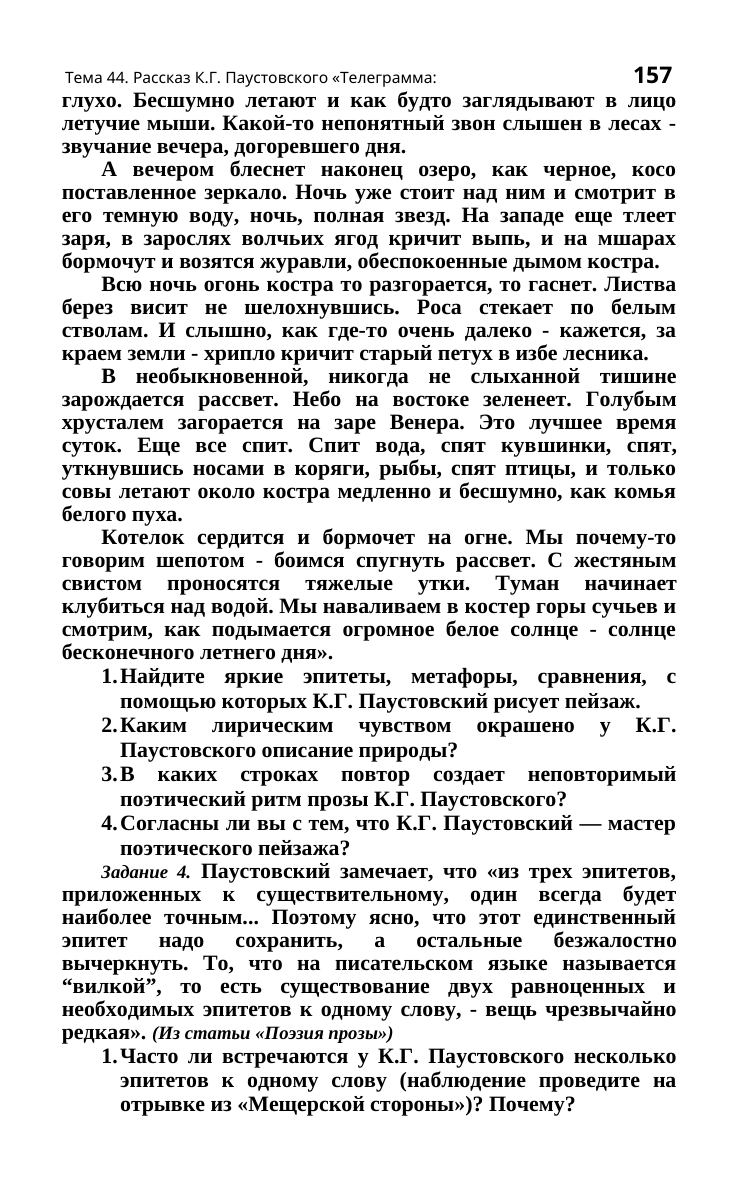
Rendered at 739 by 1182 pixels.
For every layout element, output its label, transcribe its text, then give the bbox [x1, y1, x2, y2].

list Согласны ли вы с тем, что К.Г. Паустовский — мастер поэтического пейзажа? [101, 811, 677, 860]
text Всю ночь огонь костра то разгорается, то гаснет. Листва берез висит не шелохнувшись. Роса стекает по белым стволам. И слышно, как где-то очень далеко - кажется, за краем земли - хрипло кричит старый петух в избе лесника. [62, 273, 677, 365]
text А вечером блеснет наконец озеро, как черное, косо поставленное зеркало. Ночь уже стоит над ним и смотрит в его темную воду, ночь, полная звезд. На западе еще тлеет заря, в зарослях волчьих ягод кричит выпь, и на мшарах бормочут и возятся журавли, обеспокоенные дымом костра. [62, 158, 677, 273]
text Котелок сердится и бормочет на огне. Мы почему-то говорим шепотом - боимся спугнуть рассвет. С жестяным свистом проносятся тяжелые утки. Туман начинает клубиться над водой. Мы наваливаем в костер горы сучьев и смотрим, как подымается огромное белое солнце - солнце бесконечного летнего дня». [62, 526, 677, 664]
list Каким лирическим чувством окрашено у К.Г. Паустовского описание природы? [101, 713, 677, 762]
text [62, 89, 677, 158]
list Часто ли встречаются у К.Г. Паустовского несколько эпитетов к одному слову (наблюдение проведите на отрывке из «Мещерской стороны»)? Почему? [101, 1044, 677, 1116]
text Задание 4. Паустовский замечает, что «из трех эпитетов, приложенных к существительному, один всегда будет наиболее точным... Поэтому ясно, что этот единственный эпитет надо сохранить, а остальные безжалостно вычеркнуть. То, что на писательском языке называется “вилкой”, то есть существование двух равноценных и необходимых эпитетов к одному слову, - вещь чрезвычайно редкая». (Из статьи «Поэзия прозы») [62, 860, 677, 1044]
list В каких строках повтор создает неповторимый поэтический ритм прозы К.Г. Паустовского? [101, 762, 677, 811]
list Найдите яркие эпитеты, метафоры, сравнения, с помощью которых К.Г. Паустовский рисует пейзаж. [101, 664, 677, 713]
text В необыкновенной, никогда не слыханной тишине зарождается рассвет. Небо на востоке зеленеет. Голубым хрусталем загорается на заре Венера. Это лучшее время суток. Еще все спит. Спит вода, спят кувшинки, спят, уткнувшись носами в коряги, рыбы, спят птицы, и только совы летают около костра медленно и бесшумно, как комья белого пуха. [62, 365, 677, 526]
